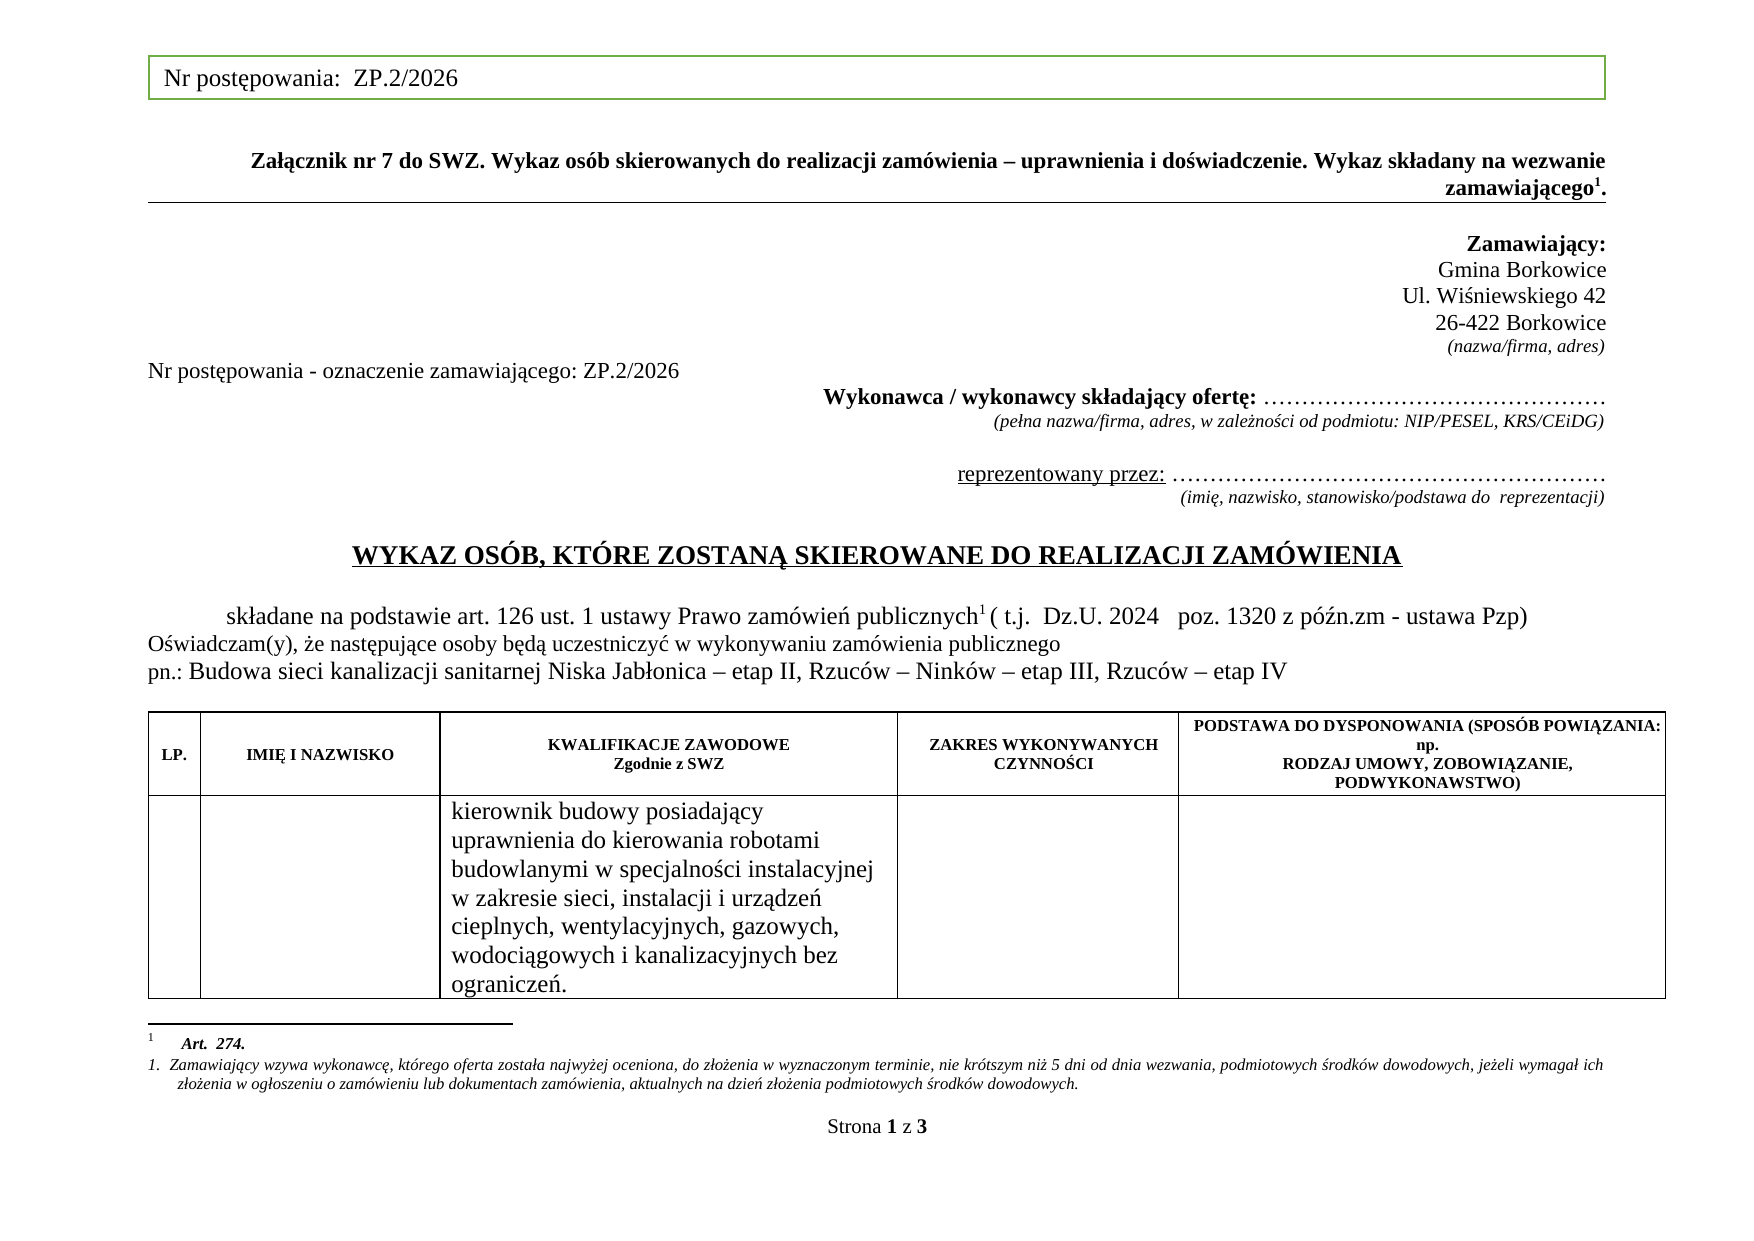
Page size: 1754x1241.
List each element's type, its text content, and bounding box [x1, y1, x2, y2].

table_cell [201, 796, 439, 998]
table_cell kierownik budowy posiadający uprawnienia do kierowania robotami budowlanymi w specjalności instalacyjnej w zakresie sieci, instalacji i urządzeń cieplnych, wentylacyjnych, gazowych, wodociągowych i kanalizacyjnych bez ograniczeń. [441, 796, 897, 998]
text pn.: Budowa sieci kanalizacji sanitarnej Niska Jabłonica – etap II, Rzuców – Ninków – etap III, Rzuców – etap IV [148, 656, 1606, 685]
text Nr postępowania - oznaczenie zamawiającego: ZP.2/2026 [148, 357, 1606, 383]
text (imię, nazwisko, stanowisko/podstawa do reprezentacji) [148, 486, 1606, 508]
table_cell [149, 796, 200, 998]
text WYKAZ OSÓB, KTÓRE ZOSTANĄ SKIEROWANE DO REALIZACJI ZAMÓWIENIA [148, 539, 1606, 570]
table_header KWALIFIKACJE ZAWODOWE Zgodnie z SWZ [441, 713, 897, 795]
text Zamawiający: [694, 230, 1606, 256]
text (pełna nazwa/firma, adres, w zależności od podmiotu: NIP/PESEL, KRS/CEiDG) [148, 409, 1606, 431]
text Gmina Borkowice [729, 256, 1606, 282]
text Załącznik nr 7 do SWZ. Wykaz osób skierowanych do realizacji zamówienia – uprawnienia i doświadczenie. Wykaz składany na wezwanie zamawiającego. [148, 148, 1606, 202]
table_header PODSTAWA DO DYSPONOWANIA (SPOSÓB POWIĄZANIA: np. RODZAJ UMOWY, ZOBOWIĄZANIE, PODWYKONAWSTWO) [1179, 713, 1665, 795]
text Wykonawca / wykonawcy składający ofertę: ……………………………………… [148, 383, 1606, 409]
table_header ZAKRES WYKONYWANYCH CZYNNOŚCI [898, 713, 1178, 795]
text reprezentowany przez: ………………………………………………… [148, 460, 1606, 486]
text składane na podstawie art. 126 ust. 1 ustawy Prawo zamówień publicznych1 ( t.j. Dz.U. 2024 poz. 1320 z późn.zm - ustawa Pzp) [148, 601, 1606, 630]
table_header LP. [149, 713, 200, 795]
text (nazwa/firma, adres) [729, 335, 1606, 357]
text Ul. Wiśniewskiego 42 [729, 282, 1606, 309]
text Oświadczam(y), że następujące osoby będą uczestniczyć w wykonywaniu zamówienia publicznego [148, 630, 1606, 656]
table_cell [898, 796, 1178, 998]
table_cell [1179, 796, 1665, 998]
text 26-422 Borkowice [729, 309, 1606, 335]
table_header IMIĘ I NAZWISKO [201, 713, 439, 795]
